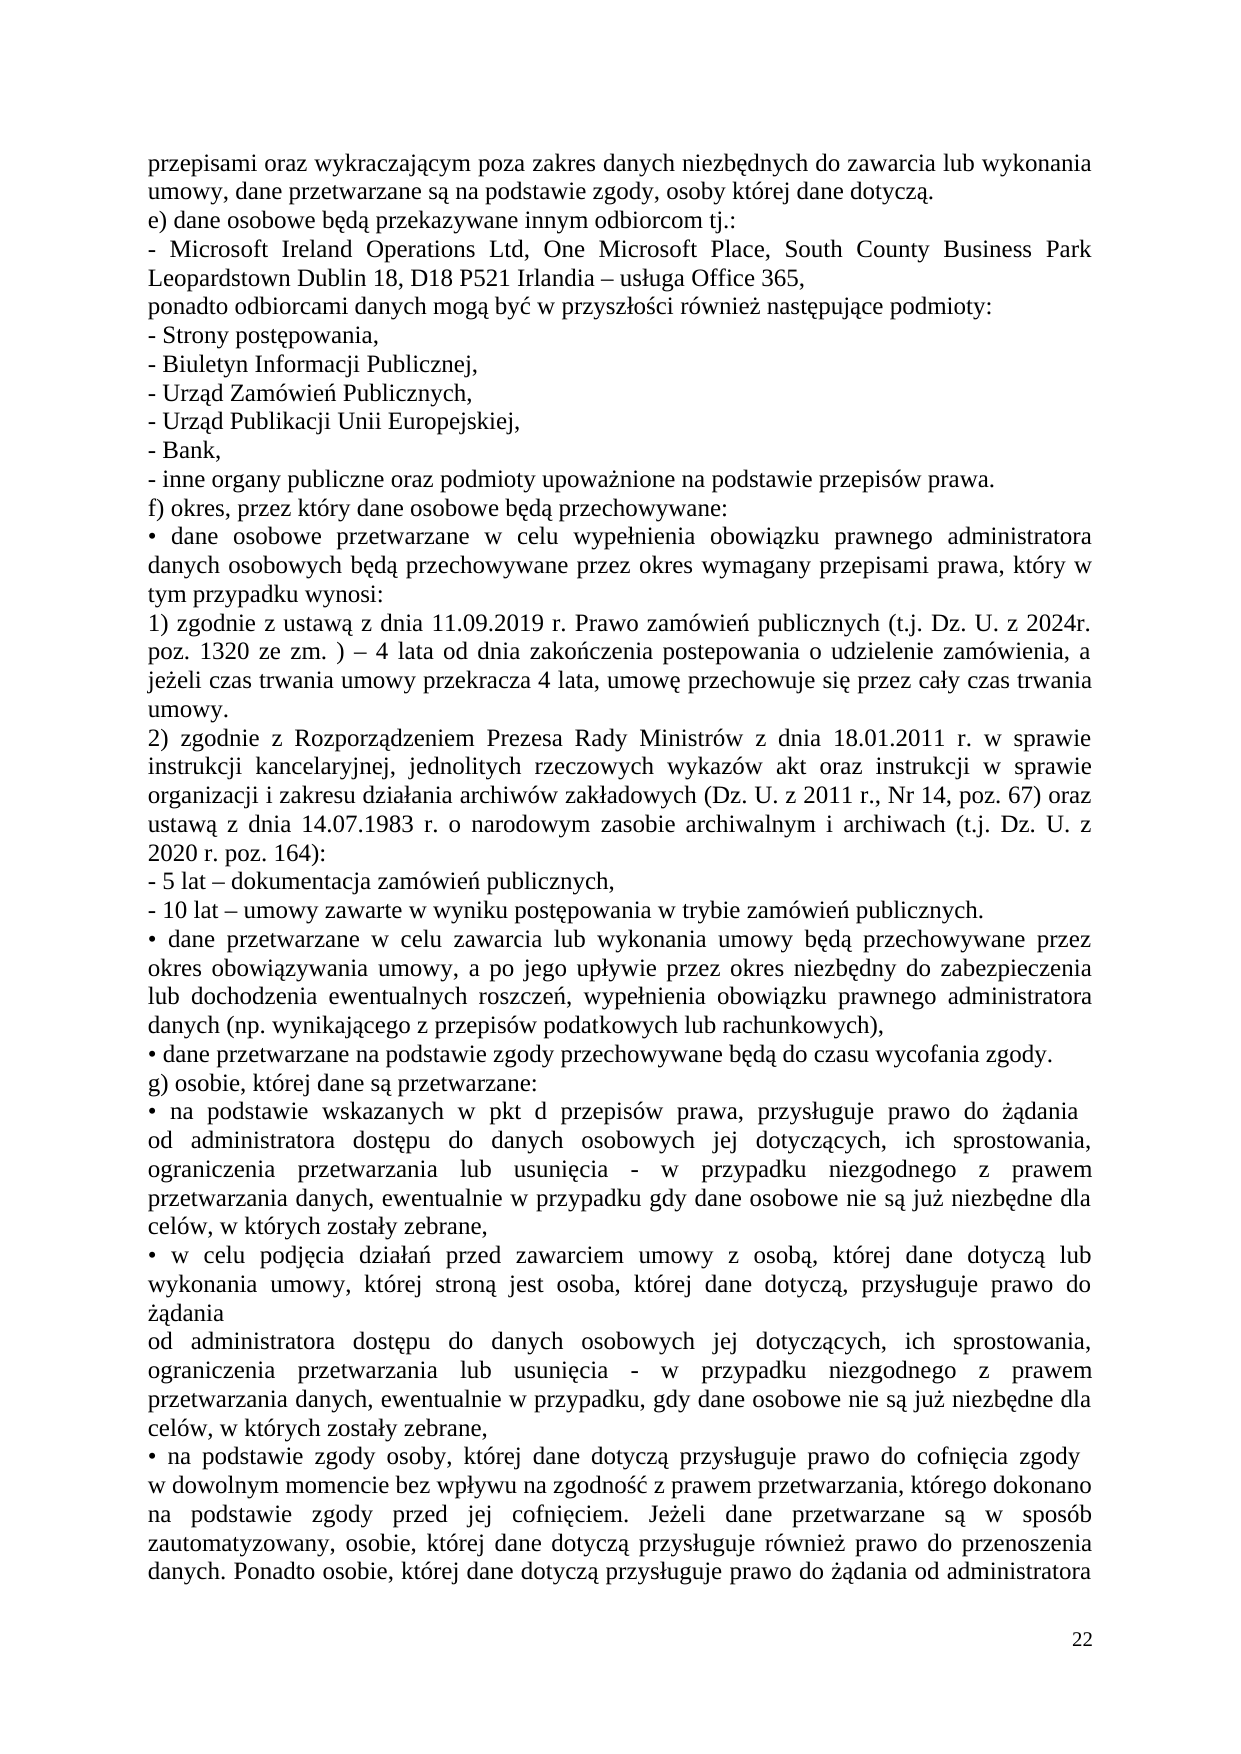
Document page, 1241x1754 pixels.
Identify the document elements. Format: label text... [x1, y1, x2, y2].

text - inne organy publiczne oraz podmioty upoważnione na podstawie przepisów prawa. [148, 464, 1093, 493]
text - 5 lat – dokumentacja zamówień publicznych, [148, 866, 1093, 895]
text • na podstawie wskazanych w pkt d przepisów prawa, przysługuje prawo do żądania od administratora dostępu do danych osobowych jej dotyczących, ich sprostowania, ograniczenia przetwarzania lub usunięcia - w przypadku niezgodnego z prawem przetwarzania danych, ewentualnie w przypadku gdy dane osobowe nie są już niezbędne dla celów, w których zostały zebrane, [148, 1096, 1093, 1240]
text 1) zgodnie z ustawą z dnia 11.09.2019 r. Prawo zamówień publicznych (t.j. Dz. U. z 2024r. poz. 1320 ze zm. ) – 4 lata od dnia zakończenia postepowania o udzielenie zamówienia, a jeżeli czas trwania umowy przekracza 4 lata, umowę przechowuje się przez cały czas trwania umowy. [148, 608, 1093, 723]
text - Microsoft Ireland Operations Ltd, One Microsoft Place, South County Business Park Leopardstown Dublin 18, D18 P521 Irlandia – usługa Office 365, [148, 234, 1093, 291]
text - 10 lat – umowy zawarte w wyniku postępowania w trybie zamówień publicznych. [148, 895, 1093, 924]
text • dane przetwarzane na podstawie zgody przechowywane będą do czasu wycofania zgody. [148, 1039, 1093, 1068]
text 2) zgodnie z Rozporządzeniem Prezesa Rady Ministrów z dnia 18.01.2011 r. w sprawie instrukcji kancelaryjnej, jednolitych rzeczowych wykazów akt oraz instrukcji w sprawie organizacji i zakresu działania archiwów zakładowych (Dz. U. z 2011 r., Nr 14, poz. 67) oraz ustawą z dnia 14.07.1983 r. o narodowym zasobie archiwalnym i archiwach (t.j. Dz. U. z 2020 r. poz. 164): [148, 723, 1093, 866]
text - Bank, [148, 435, 1093, 464]
text e) dane osobowe będą przekazywane innym odbiorcom tj.: [148, 205, 1093, 234]
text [148, 1441, 1093, 1585]
text - Urząd Publikacji Unii Europejskiej, [148, 406, 1093, 435]
text ponadto odbiorcami danych mogą być w przyszłości również następujące podmioty: [148, 291, 1093, 320]
text • dane osobowe przetwarzane w celu wypełnienia obowiązku prawnego administratora danych osobowych będą przechowywane przez okres wymagany przepisami prawa, który w tym przypadku wynosi: [148, 521, 1093, 608]
text f) okres, przez który dane osobowe będą przechowywane: [148, 493, 1093, 521]
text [148, 148, 1093, 205]
text • w celu podjęcia działań przed zawarciem umowy z osobą, której dane dotyczą lub wykonania umowy, której stroną jest osoba, której dane dotyczą, przysługuje prawo do żądania od administratora dostępu do danych osobowych jej dotyczących, ich sprostowania, ograniczenia przetwarzania lub usunięcia - w przypadku niezgodnego z prawem przetwarzania danych, ewentualnie w przypadku, gdy dane osobowe nie są już niezbędne dla celów, w których zostały zebrane, [148, 1240, 1093, 1441]
text g) osobie, której dane są przetwarzane: [148, 1068, 1093, 1096]
text - Urząd Zamówień Publicznych, [148, 378, 1093, 406]
text - Strony postępowania, [148, 320, 1093, 349]
text • dane przetwarzane w celu zawarcia lub wykonania umowy będą przechowywane przez okres obowiązywania umowy, a po jego upływie przez okres niezbędny do zabezpieczenia lub dochodzenia ewentualnych roszczeń, wypełnienia obowiązku prawnego administratora danych (np. wynikającego z przepisów podatkowych lub rachunkowych), [148, 924, 1093, 1039]
text - Biuletyn Informacji Publicznej, [148, 349, 1093, 378]
